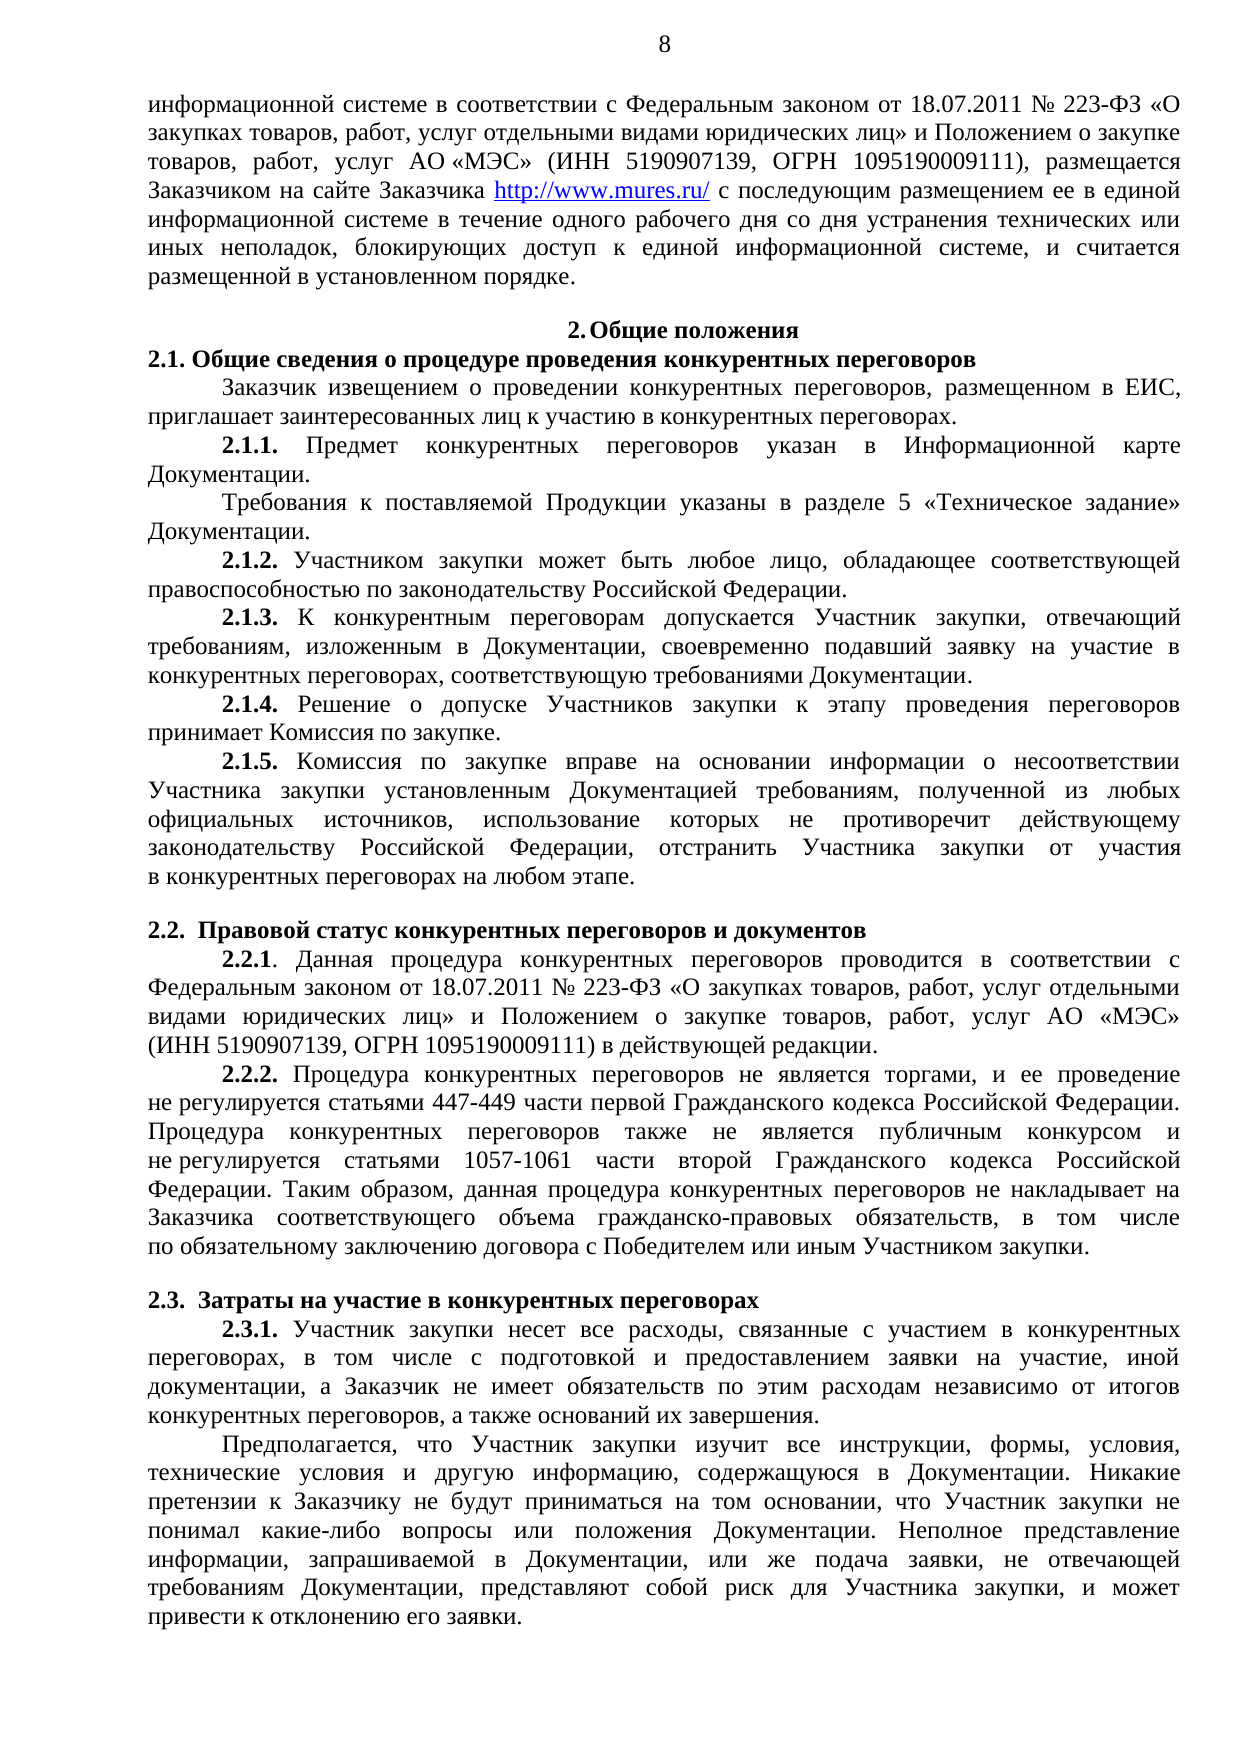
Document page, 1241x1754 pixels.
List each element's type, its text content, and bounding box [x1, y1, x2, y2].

text 2.1.5. Комиссия по закупке вправе на основании информации о несоответствии Участника закупки установленным Документацией требованиям, полученной из любых официальных источников, использование которых не противоречит действующему законодательству Российской Федерации, отстранить Участника закупки от участия в конкурентных переговорах на любом этапе. [148, 746, 1181, 890]
text 2.1.1. Предмет конкурентных переговоров указан в Информационной карте Документации. [148, 430, 1181, 487]
list Общие положения [185, 315, 1181, 344]
text 2.1.2. Участником закупки может быть любое лицо, обладающее соответствующей правоспособностью по законодательству Российской Федерации. [148, 545, 1181, 602]
text Заказчик извещением о проведении конкурентных переговоров, размещенном в ЕИС, приглашает заинтересованных лиц к участию в конкурентных переговорах. [148, 372, 1181, 430]
text 2.1.4. Решение о допуске Участников закупки к этапу проведения переговоров принимает Комиссия по закупке. [148, 689, 1181, 746]
text 2.3.1. Участник закупки несет все расходы, связанные с участием в конкурентных переговорах, в том числе с подготовкой и предоставлением заявки на участие, иной документации, а Заказчик не имеет обязательств по этим расходам независимо от итогов конкурентных переговоров, а также оснований их завершения. [148, 1314, 1181, 1429]
text 2.3. Затраты на участие в конкурентных переговорах [148, 1285, 1181, 1314]
text 2.2. Правовой статус конкурентных переговоров и документов [148, 915, 1181, 944]
text 2.1. Общие сведения о процедуре проведения конкурентных переговоров [148, 344, 1181, 372]
text 2.2.1. Данная процедура конкурентных переговоров проводится в соответствии с Федеральным законом от 18.07.2011 № 223-ФЗ «О закупках товаров, работ, услуг отдельными видами юридических лиц» и Положением о закупке товаров, работ, услуг АО «МЭС» (ИНН 5190907139, ОГРН 1095190009111) в действующей редакции. [148, 944, 1181, 1059]
text 2.1.3. К конкурентным переговорам допускается Участник закупки, отвечающий требованиям, изложенным в Документации, своевременно подавший заявку на участие в конкурентных переговорах, соответствующую требованиями Документации. [148, 602, 1181, 689]
text Предполагается, что Участник закупки изучит все инструкции, формы, условия, технические условия и другую информацию, содержащуюся в Документации. Никакие претензии к Заказчику не будут приниматься на том основании, что Участник закупки не понимал какие-либо вопросы или положения Документации. Неполное представление информации, запрашиваемой в Документации, или же подача заявки, не отвечающей требованиям Документации, представляют собой риск для Участника закупки, и может привести к отклонению его заявки. [148, 1429, 1181, 1630]
text Требования к поставляемой Продукции указаны в разделе 5 «Техническое задание» Документации. [148, 487, 1181, 545]
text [148, 89, 1181, 290]
text 2.2.2. Процедура конкурентных переговоров не является торгами, и ее проведение не регулируется статьями 447-449 части первой Гражданского кодекса Российской Федерации. Процедура конкурентных переговоров также не является публичным конкурсом и не регулируется статьями 1057-1061 части второй Гражданского кодекса Российской Федерации. Таким образом, данная процедура конкурентных переговоров не накладывает на Заказчика соответствующего объема гражданско-правовых обязательств, в том числе по обязательному заключению договора с Победителем или иным Участником закупки. [148, 1059, 1181, 1260]
